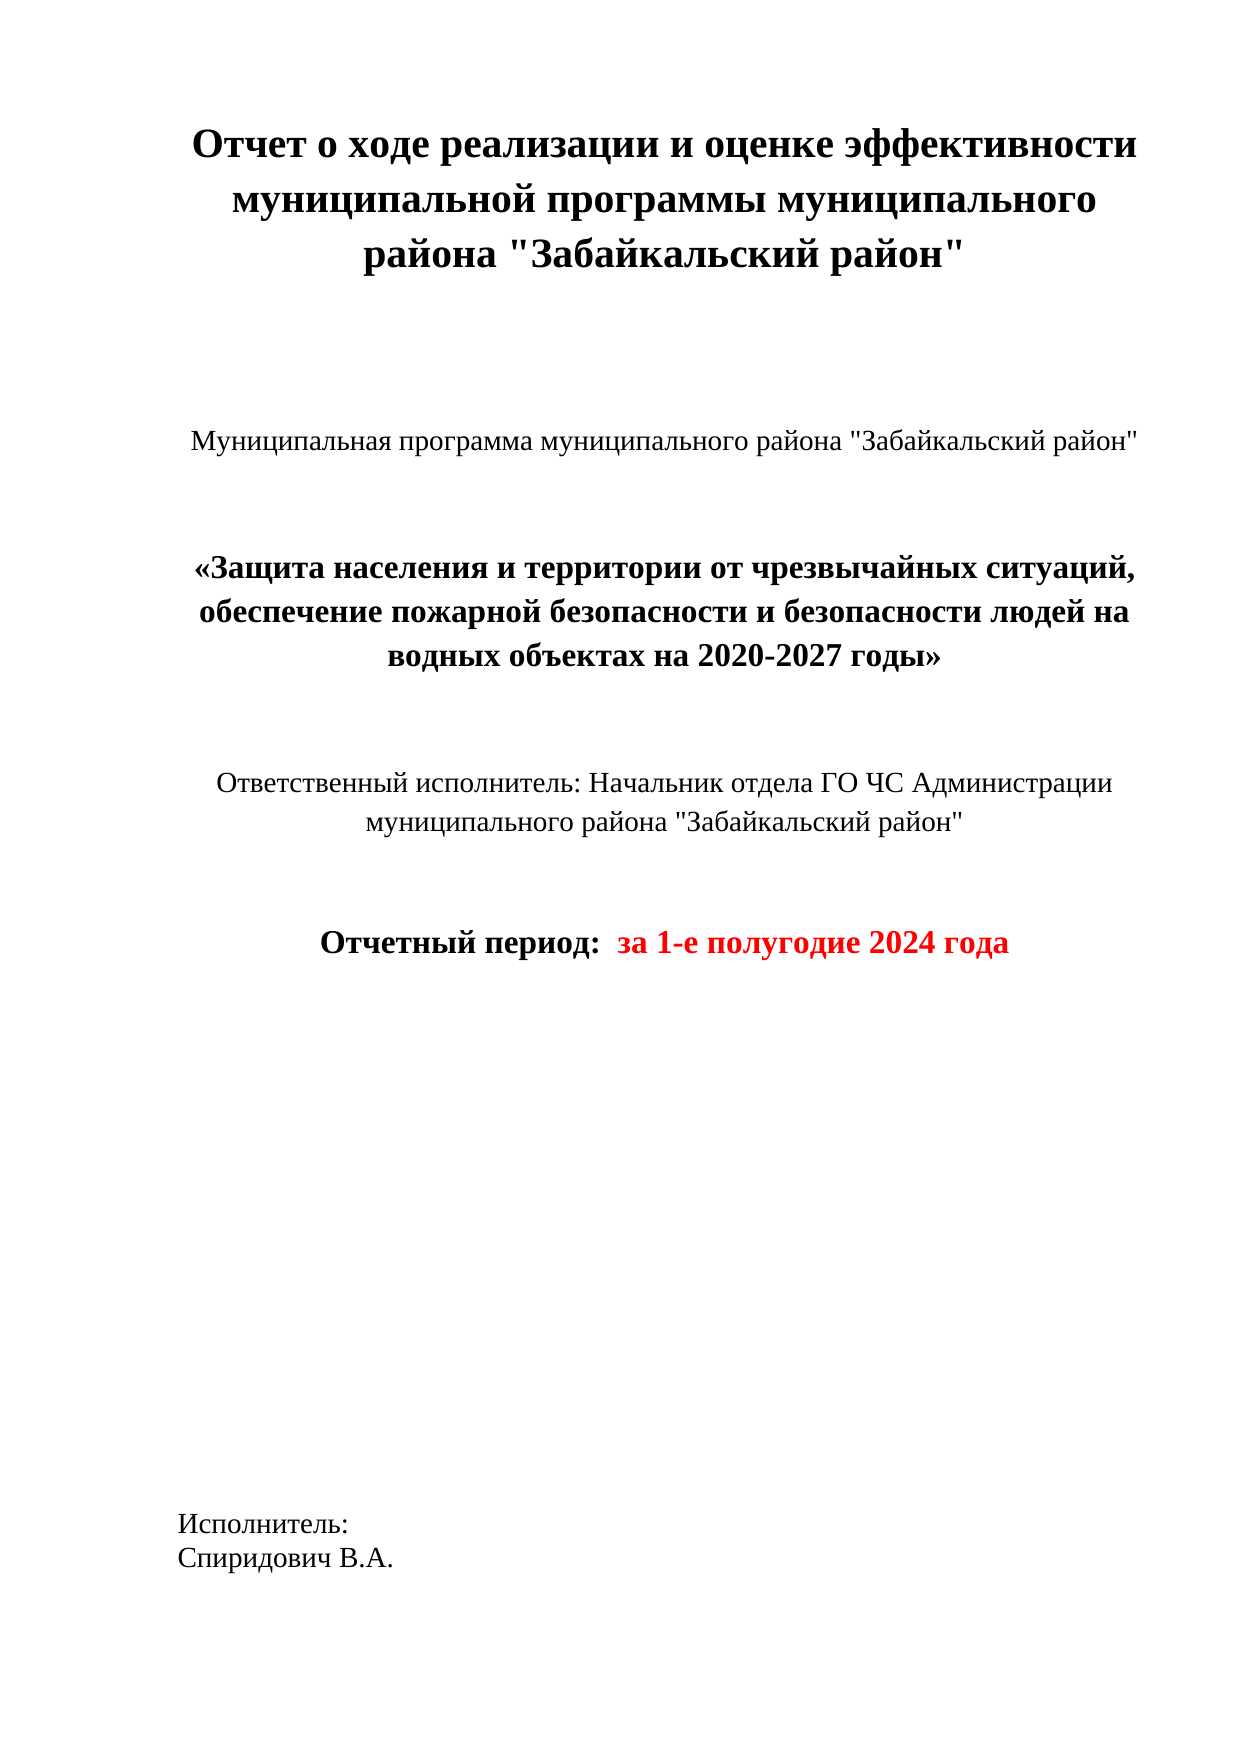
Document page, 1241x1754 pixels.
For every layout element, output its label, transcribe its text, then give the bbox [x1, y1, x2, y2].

text Отчетный период: за 1-е полугодие 2024 года [177, 922, 1152, 961]
text Муниципальная программа муниципального района "Забайкальский район" [177, 423, 1152, 457]
text Спиридович В.А. [177, 1540, 1152, 1574]
text Ответственный исполнитель: Начальник отдела ГО ЧС Администрации муниципального района "Забайкальский район" [177, 765, 1152, 837]
text Исполнитель: [177, 1507, 1152, 1540]
text Отчет о ходе реализации и оценке эффективности муниципальной программы муниципального района "Забайкальский район" [177, 118, 1152, 276]
text «Защита населения и территории от чрезвычайных ситуаций, обеспечение пожарной безопасности и безопасности людей на водных объектах на 2020-2027 годы» [177, 547, 1152, 674]
